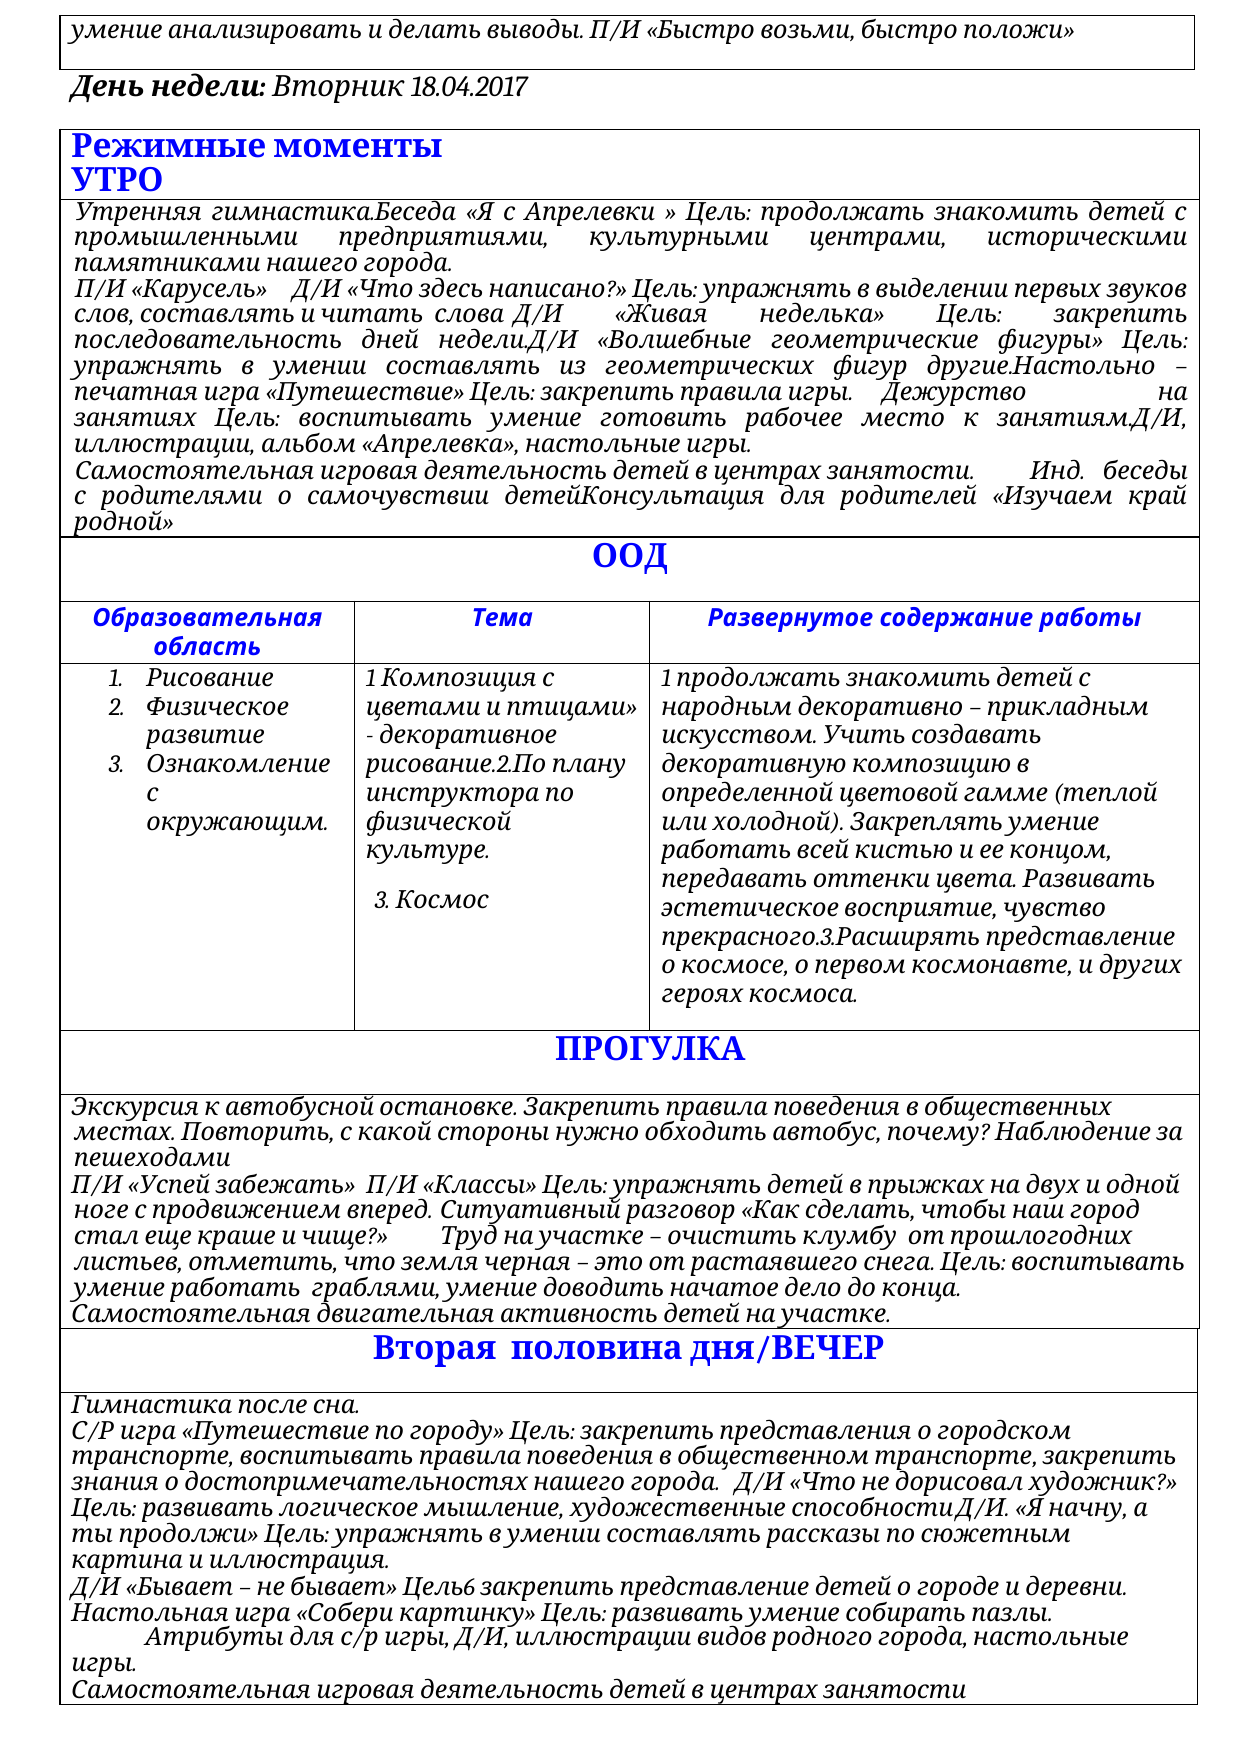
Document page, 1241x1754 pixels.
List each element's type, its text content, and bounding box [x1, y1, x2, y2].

table_cell День недели: Вторник 18.04.2017 [60, 70, 1195, 128]
table_cell 1 продолжать знакомить детей с народным декоративно – прикладным искусством. Учить создавать декоративную композицию в определенной цветовой гамме (теплой или холодной). Закреплять умение работать всей кистью и ее концом, передавать оттенки цвета. Развивать эстетическое восприятие, чувство прекрасного.3.Расширять представление о космосе, о первом космонавте, и других героях космоса. [650, 664, 1199, 1030]
table_cell 1 Композиция с цветами и птицами» - декоративное рисование.2.По плану инструктора по физической культуре. 3. Космос [355, 664, 649, 1030]
table_cell Образовательная область [61, 602, 354, 663]
table_cell Утренняя гимнастика.Беседа «Я с Апрелевки » Цель: продолжать знакомить детей с промышленными предприятиями, культурными центрами, историческими памятниками нашего города. П/И «Карусель» Д/И «Что здесь написано?» Цель: упражнять в выделении первых звуков слов, составлять и читать слова Д/И «Живая неделька» Цель: закрепить последовательность дней недели.Д/И «Волшебные геометрические фигуры» Цель: упражнять в умении составлять из геометрических фигур другие.Настольно –печатная игра «Путешествие» Цель: закрепить правила игры. Дежурство на занятиях Цель: воспитывать умение готовить рабочее место к занятиям.Д/И, иллюстрации, альбом «Апрелевка», настольные игры. Самостоятельная игровая деятельность детей в центрах занятости. Инд. беседы с родителями о самочувствии детейКонсультация для родителей «Изучаем край родной» [61, 200, 1199, 536]
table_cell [61, 16, 1194, 69]
table_cell Экскурсия к автобусной остановке. Закрепить правила поведения в общественных местах. Повторить, с какой стороны нужно обходить автобус, почему? Наблюдение за пешеходами П/И «Успей забежать» П/И «Классы» Цель: упражнять детей в прыжках на двух и одной ноге с продвижением вперед. Ситуативный разговор «Как сделать, чтобы наш город стал еще краше и чище?» Труд на участке – очистить клумбу от прошлогодних листьев, отметить, что земля черная – это от растаявшего снега. Цель: воспитывать умение работать граблями, умение доводить начатое дело до конца. Самостоятельная двигательная активность детей на участке. [61, 1095, 1199, 1328]
table_cell Тема [355, 602, 649, 663]
table_cell Гимнастика после сна. С/Р игра «Путешествие по городу» Цель: закрепить представления о городском транспорте, воспитывать правила поведения в общественном транспорте, закрепить знания о достопримечательностях нашего города. Д/И «Что не дорисовал художник?» Цель: развивать логическое мышление, художественные способности Д/И. «Я начну, а ты продолжи» Цель: упражнять в умении составлять рассказы по сюжетным картина и иллюстрация. Д/И «Бывает – не бывает» Цель6 закрепить представление детей о городе и деревни. Настольная игра «Собери картинку» Цель: развивать умение собирать пазлы. Атрибуты для с/р игры, Д/И, иллюстрации видов родного города, настольные игры. Самостоятельная игровая деятельность детей в центрах занятости [61, 1393, 1197, 1704]
table_cell Режимные моменты УТРО [61, 130, 1199, 198]
table_cell Развернутое содержание работы [650, 602, 1199, 663]
table_cell ПРОГУЛКА [61, 1031, 1199, 1094]
table_cell Рисование Физическое развитие Ознакомление с окружающим. [61, 664, 354, 1030]
table_cell ООД [61, 538, 1199, 601]
table_cell Вторая половина дня/ВЕЧЕР [61, 1329, 1197, 1392]
